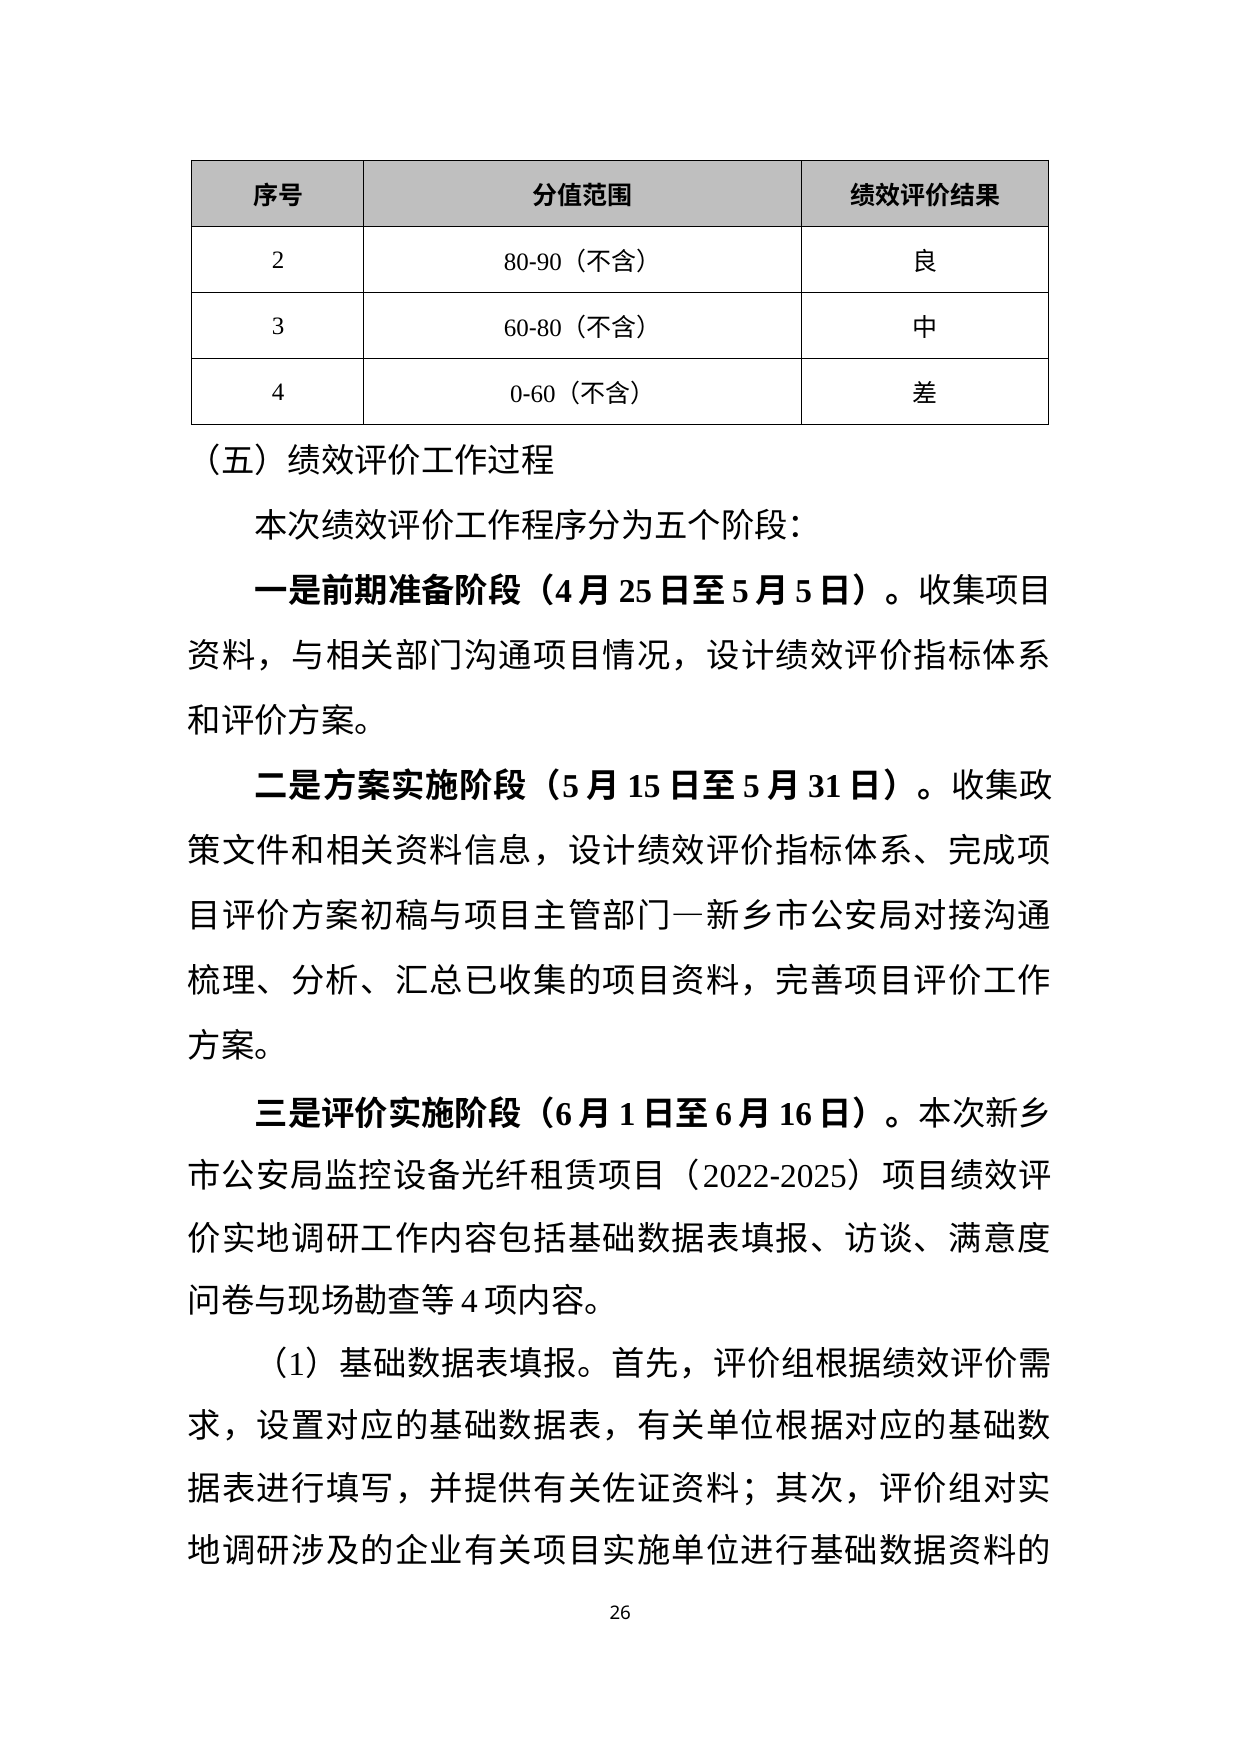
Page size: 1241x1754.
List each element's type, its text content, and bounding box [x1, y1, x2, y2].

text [187, 1325, 1053, 1575]
text 二是方案实施阶段（5月15日至5月31日）。收集政策文件和相关资料信息，设计绩效评价指标体系、完成项目评价方案初稿与项目主管部门—新乡市公安局对接沟通梳理、分析、汇总已收集的项目资料，完善项目评价工作方案。 [187, 750, 1053, 1075]
text （五）绩效评价工作过程 [187, 425, 1053, 490]
table_header 序号 [192, 161, 363, 226]
text 三是评价实施阶段（6月1日至6月16日）。本次新乡市公安局监控设备光纤租赁项目（2022-2025）项目绩效评价实地调研工作内容包括基础数据表填报、访谈、满意度问卷与现场勘查等4项内容。 [187, 1075, 1053, 1325]
table_cell 80-90（不含） [364, 227, 801, 292]
table_cell 中 [802, 293, 1048, 358]
table_cell 0-60（不含） [364, 359, 801, 424]
table_cell 4 [192, 359, 363, 424]
table_header 分值范围 [364, 161, 801, 226]
table_cell 60-80（不含） [364, 293, 801, 358]
table_cell 2 [192, 227, 363, 292]
table_cell 3 [192, 293, 363, 358]
table_header 绩效评价结果 [802, 161, 1048, 226]
table_cell 良 [802, 227, 1048, 292]
text 本次绩效评价工作程序分为五个阶段： [187, 490, 1053, 555]
text 一是前期准备阶段（4月25日至5月5日）。收集项目资料，与相关部门沟通项目情况，设计绩效评价指标体系和评价方案。 [187, 555, 1053, 750]
table_cell 差 [802, 359, 1048, 424]
